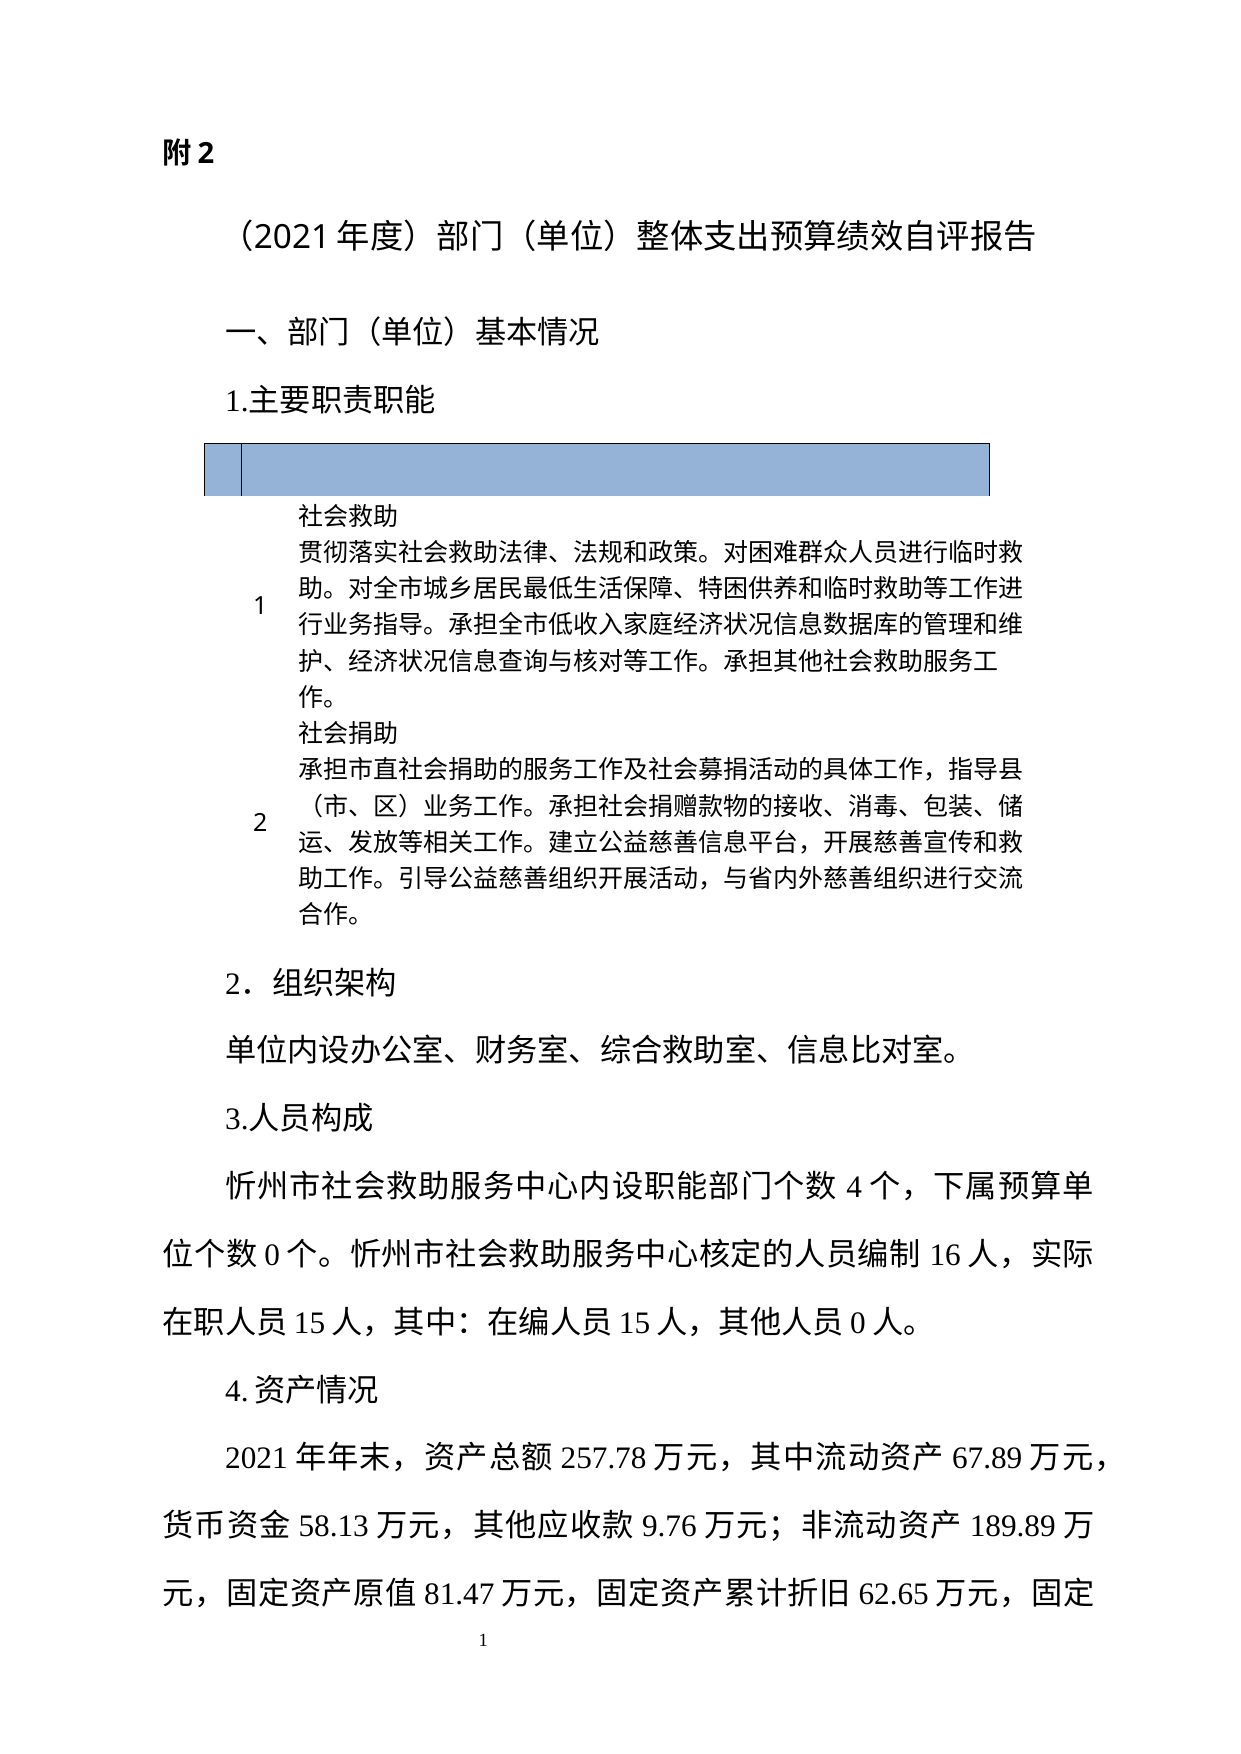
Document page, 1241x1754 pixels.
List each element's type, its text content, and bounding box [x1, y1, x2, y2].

table_cell 2 [233, 714, 287, 931]
table_header [205, 444, 241, 496]
text 3.人员构成 [162, 1093, 1094, 1139]
text 4. 资产情况 [162, 1365, 1094, 1410]
table_cell 1 [233, 496, 287, 713]
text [162, 1432, 1094, 1613]
table_cell 社会救助 贯彻落实社会救助法律、法规和政策。对困难群众人员进行临时救助。对全市城乡居民最低生活保障、特困供养和临时救助等工作进行业务指导。承担全市低收入家庭经济状况信息数据库的管理和维护、经济状况信息查询与核对等工作。承担其他社会救助服务工作。 [287, 496, 1052, 713]
table_header 职责职能 [242, 444, 989, 496]
text 2．组织架构 [162, 958, 1094, 1003]
table_cell 社会捐助 承担市直社会捐助的服务工作及社会募捐活动的具体工作，指导县（市、区）业务工作。承担社会捐赠款物的接收、消毒、包装、储运、发放等相关工作。建立公益慈善信息平台，开展慈善宣传和救助工作。引导公益慈善组织开展活动，与省内外慈善组织进行交流合作。 [287, 714, 1052, 931]
text 单位内设办公室、财务室、综合救助室、信息比对室。 [162, 1026, 1094, 1071]
text （2021年度）部门（单位）整体支出预算绩效自评报告 [162, 210, 1094, 258]
text 附2 [162, 130, 1094, 172]
text 一、部门（单位）基本情况 [162, 307, 1094, 353]
text 1.主要职责职能 [162, 375, 1094, 420]
text 忻州市社会救助服务中心内设职能部门个数4个，下属预算单位个数0个。忻州市社会救助服务中心核定的人员编制16人，实际在职人员15人，其中：在编人员15人，其他人员0人。 [162, 1161, 1094, 1342]
